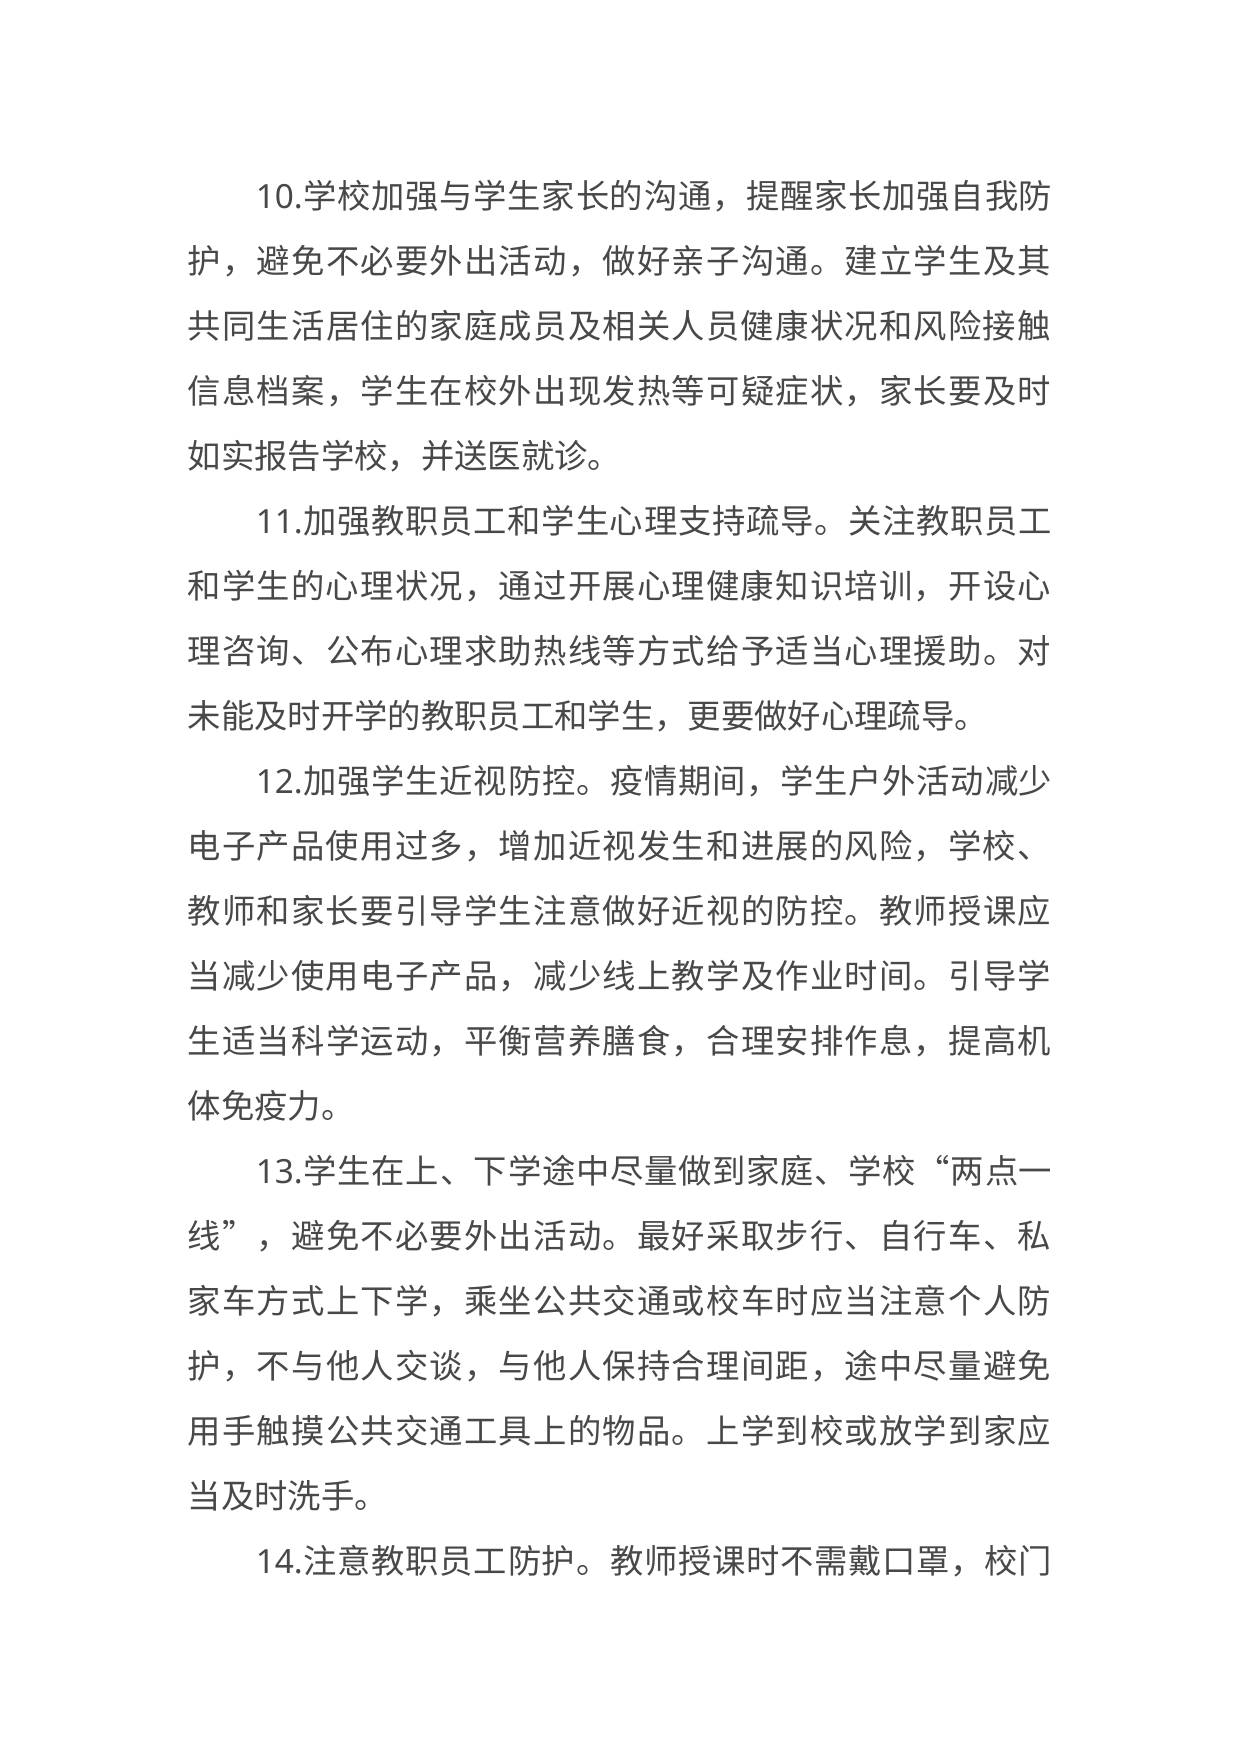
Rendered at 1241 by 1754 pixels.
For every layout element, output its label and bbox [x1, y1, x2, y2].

text [187, 162, 1053, 1592]
